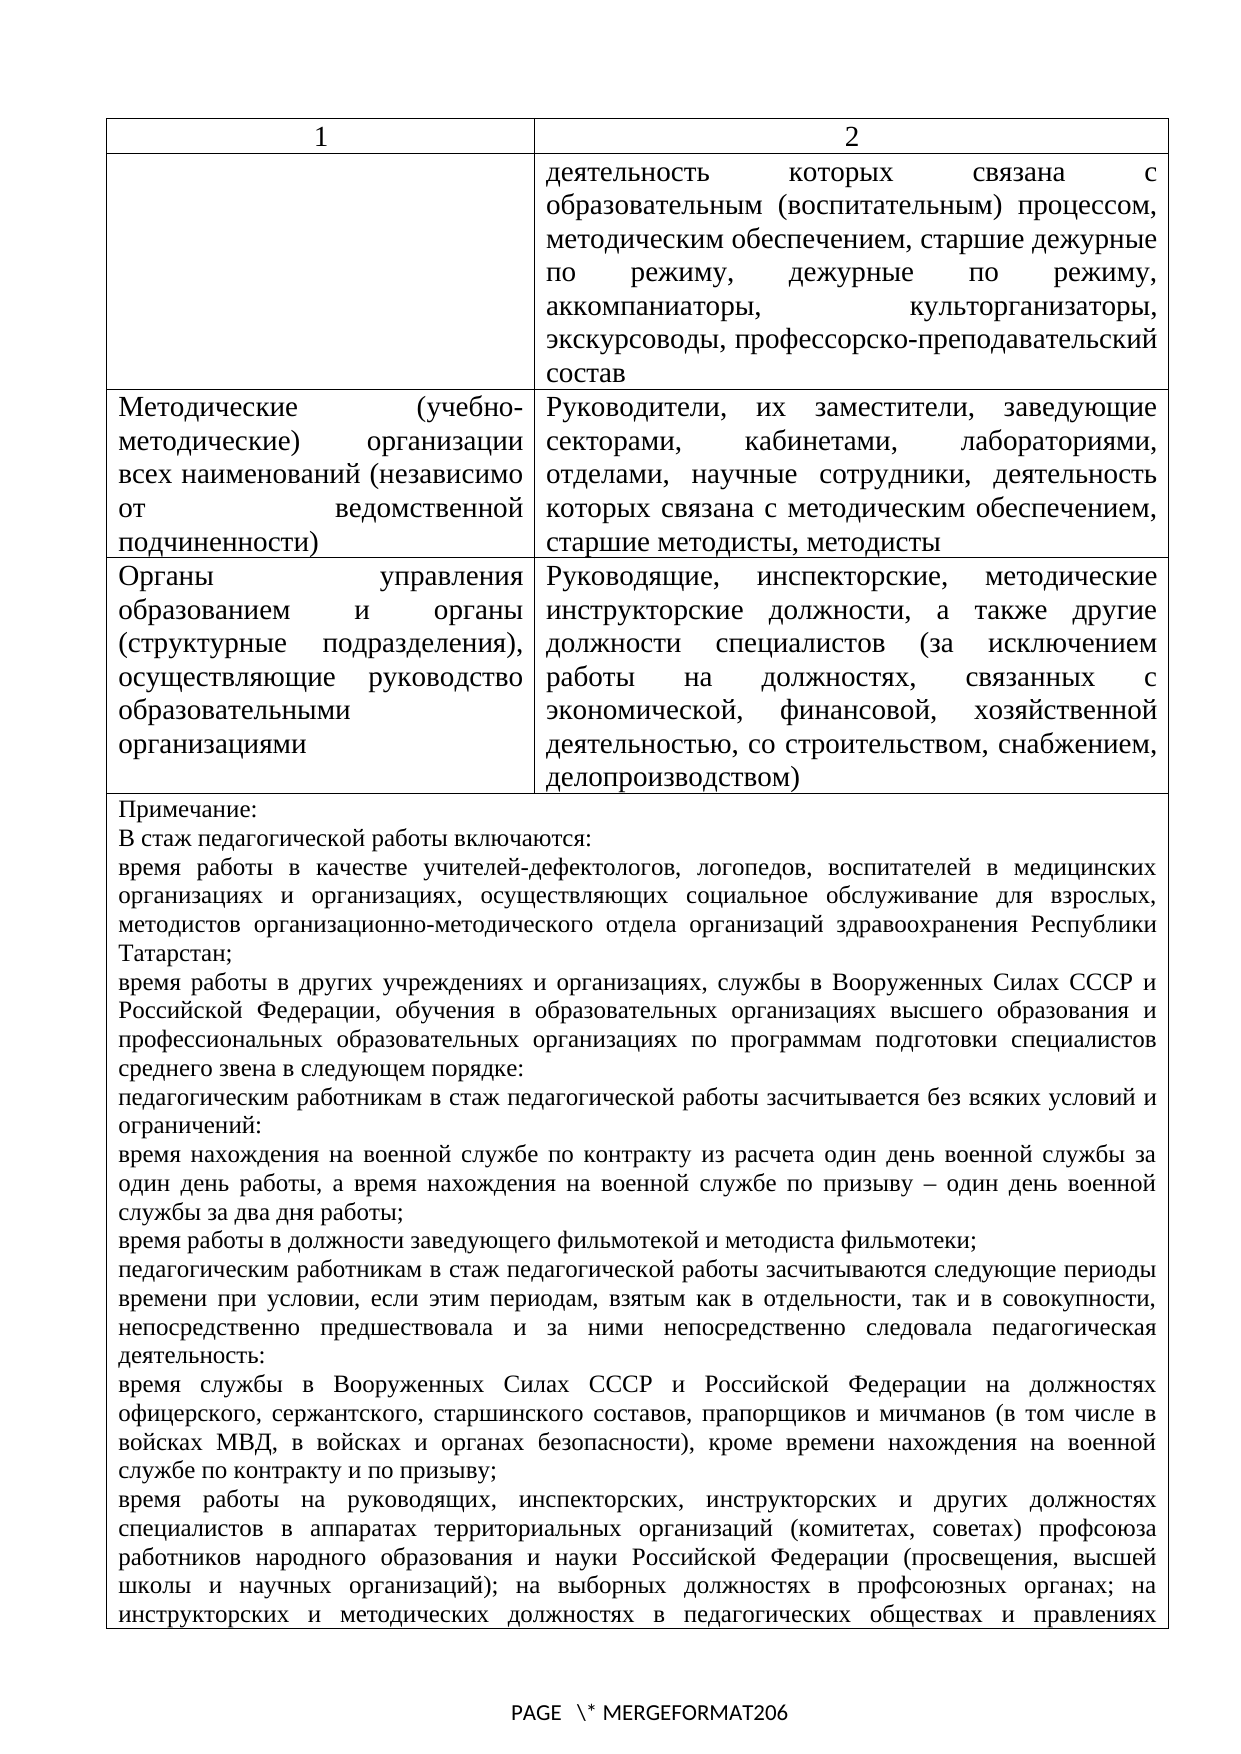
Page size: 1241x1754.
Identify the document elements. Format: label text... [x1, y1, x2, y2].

table_header 1 [107, 119, 534, 153]
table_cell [107, 154, 534, 388]
table_cell Методические (учебно-методические) организации всех наименований (независимо от ведомственной подчиненности) [107, 390, 534, 557]
table_cell Органы управления образованием и органы (структурные подразделения), осуществляющие руководство образовательными организациями [107, 558, 534, 793]
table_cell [107, 794, 1168, 1628]
table_header 2 [535, 119, 1168, 153]
table_cell Руководители, их заместители, заведующие секторами, кабинетами, лабораториями, отделами, научные сотрудники, деятельность которых связана с методическим обеспечением, старшие методисты, методисты [535, 390, 1168, 557]
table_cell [535, 154, 1168, 388]
table_cell Руководящие, инспекторские, методические инструкторские должности, а также другие должности специалистов (за исключением работы на должностях, связанных с экономической, финансовой, хозяйственной деятельностью, со строительством, снабжением, делопроизводством) [535, 558, 1168, 793]
